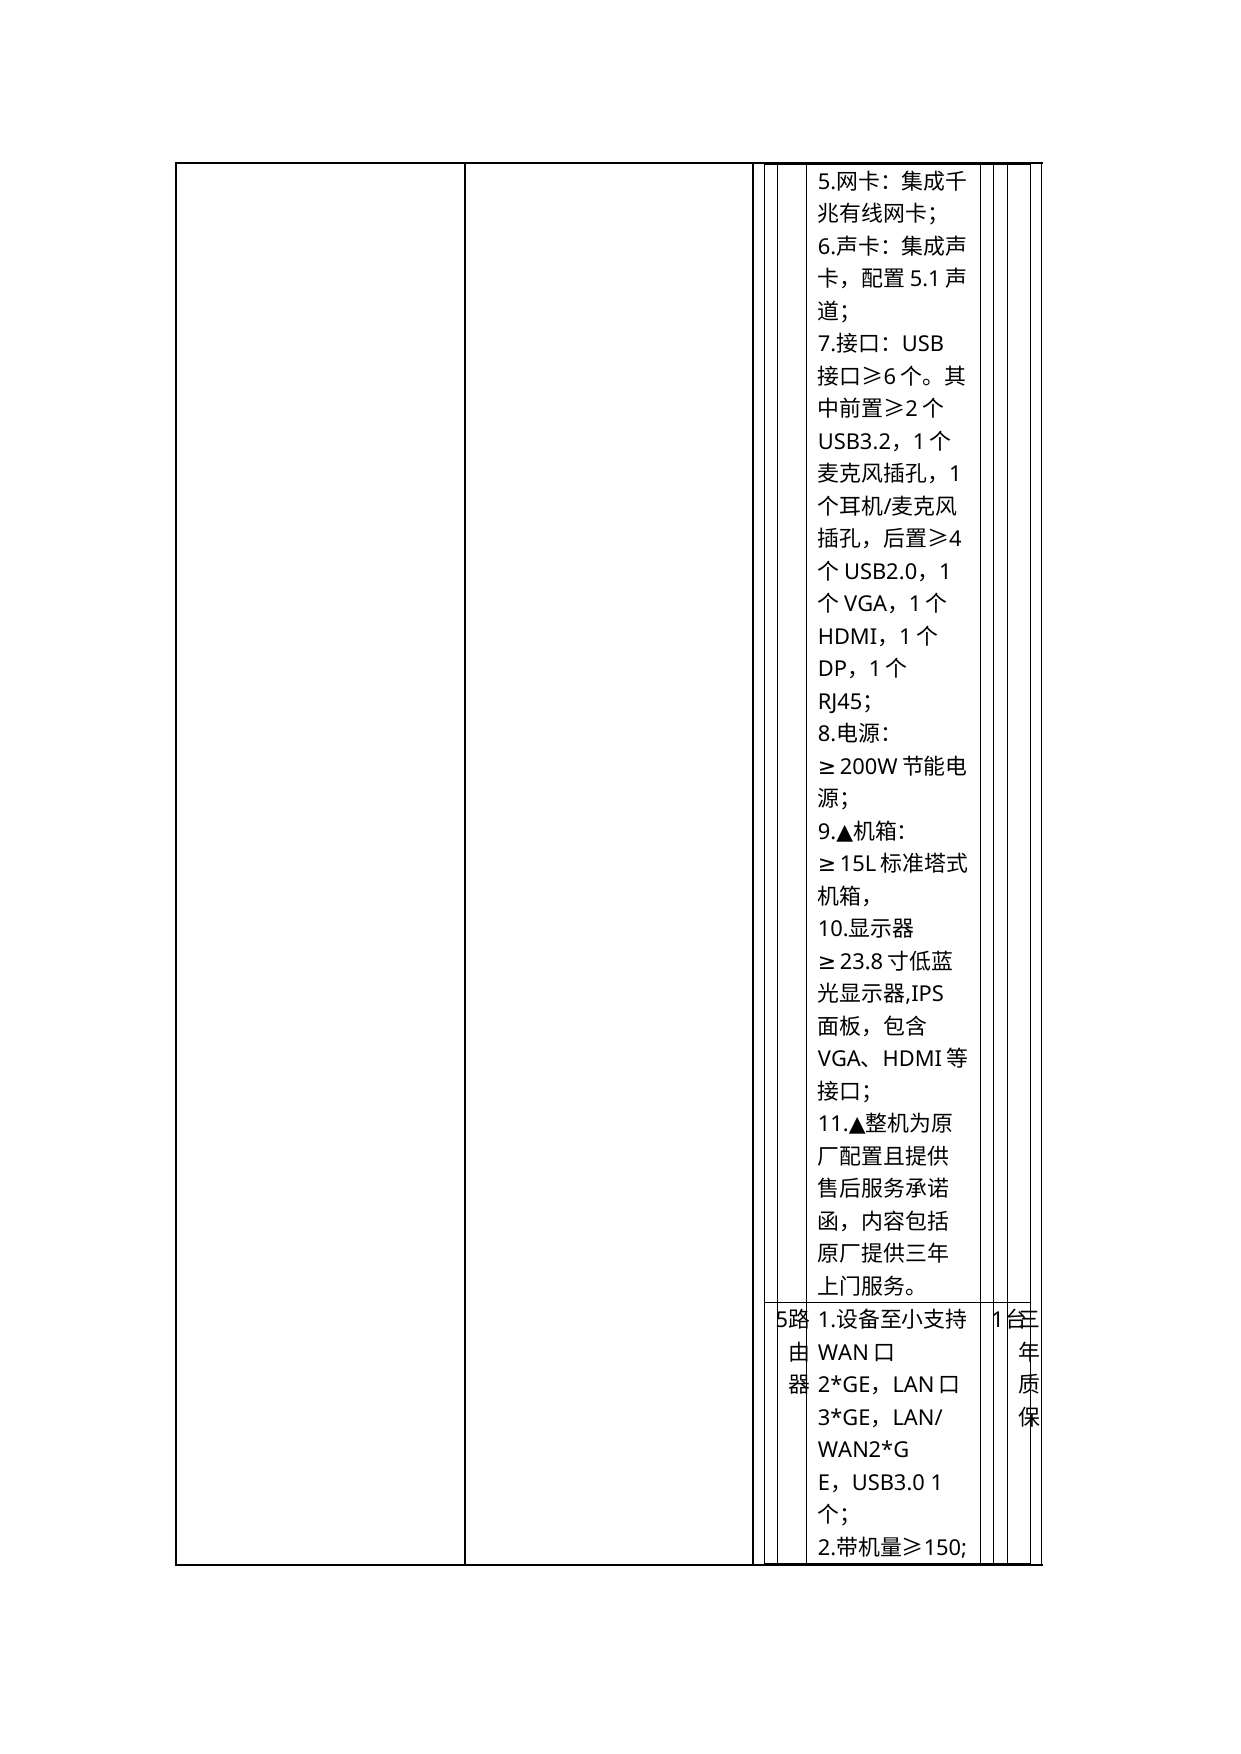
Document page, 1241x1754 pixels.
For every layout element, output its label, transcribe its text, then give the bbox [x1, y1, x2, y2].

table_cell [1031, 164, 1041, 1564]
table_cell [807, 1303, 980, 1563]
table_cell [765, 1303, 777, 1563]
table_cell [994, 165, 1007, 1302]
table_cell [981, 165, 993, 1302]
table_cell 1 [177, 164, 464, 1564]
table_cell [981, 1303, 993, 1563]
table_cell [1008, 165, 1030, 1302]
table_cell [765, 165, 777, 1302]
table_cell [778, 165, 806, 1302]
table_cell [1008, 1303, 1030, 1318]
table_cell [778, 1303, 806, 1563]
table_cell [1008, 1317, 1030, 1563]
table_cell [994, 1303, 1007, 1563]
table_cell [754, 164, 764, 1564]
table_cell ▲ [466, 164, 752, 1564]
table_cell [807, 165, 980, 1302]
